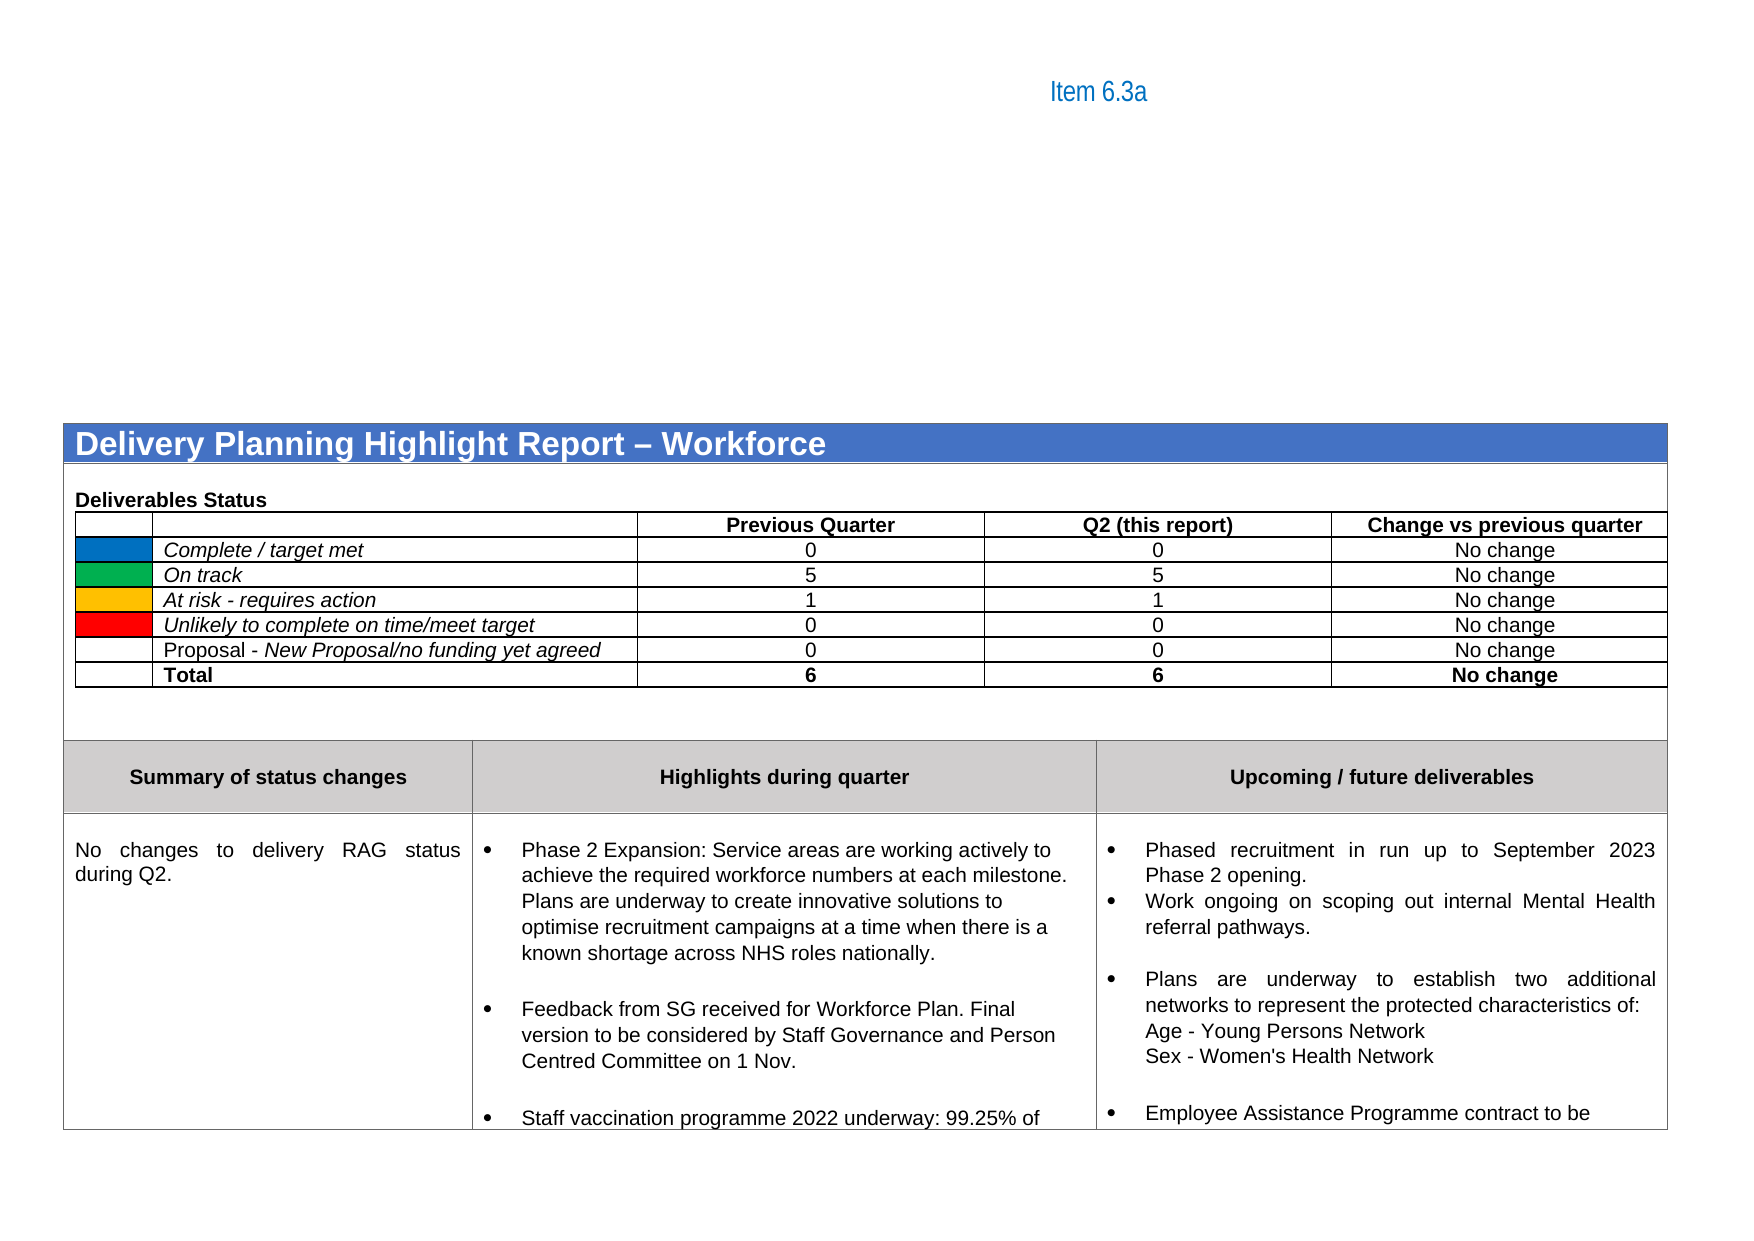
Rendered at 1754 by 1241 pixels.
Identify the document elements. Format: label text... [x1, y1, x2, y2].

table_cell Highlights during quarter [473, 741, 1096, 812]
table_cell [473, 814, 1096, 1129]
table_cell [64, 814, 472, 1129]
table_cell Summary of status changes [64, 741, 472, 812]
table_header Delivery Planning Highlight Report – Workforce [64, 424, 1667, 462]
table_cell Deliverables Status [64, 464, 1667, 739]
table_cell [1097, 814, 1667, 1129]
table_cell Upcoming / future deliverables [1097, 741, 1667, 812]
